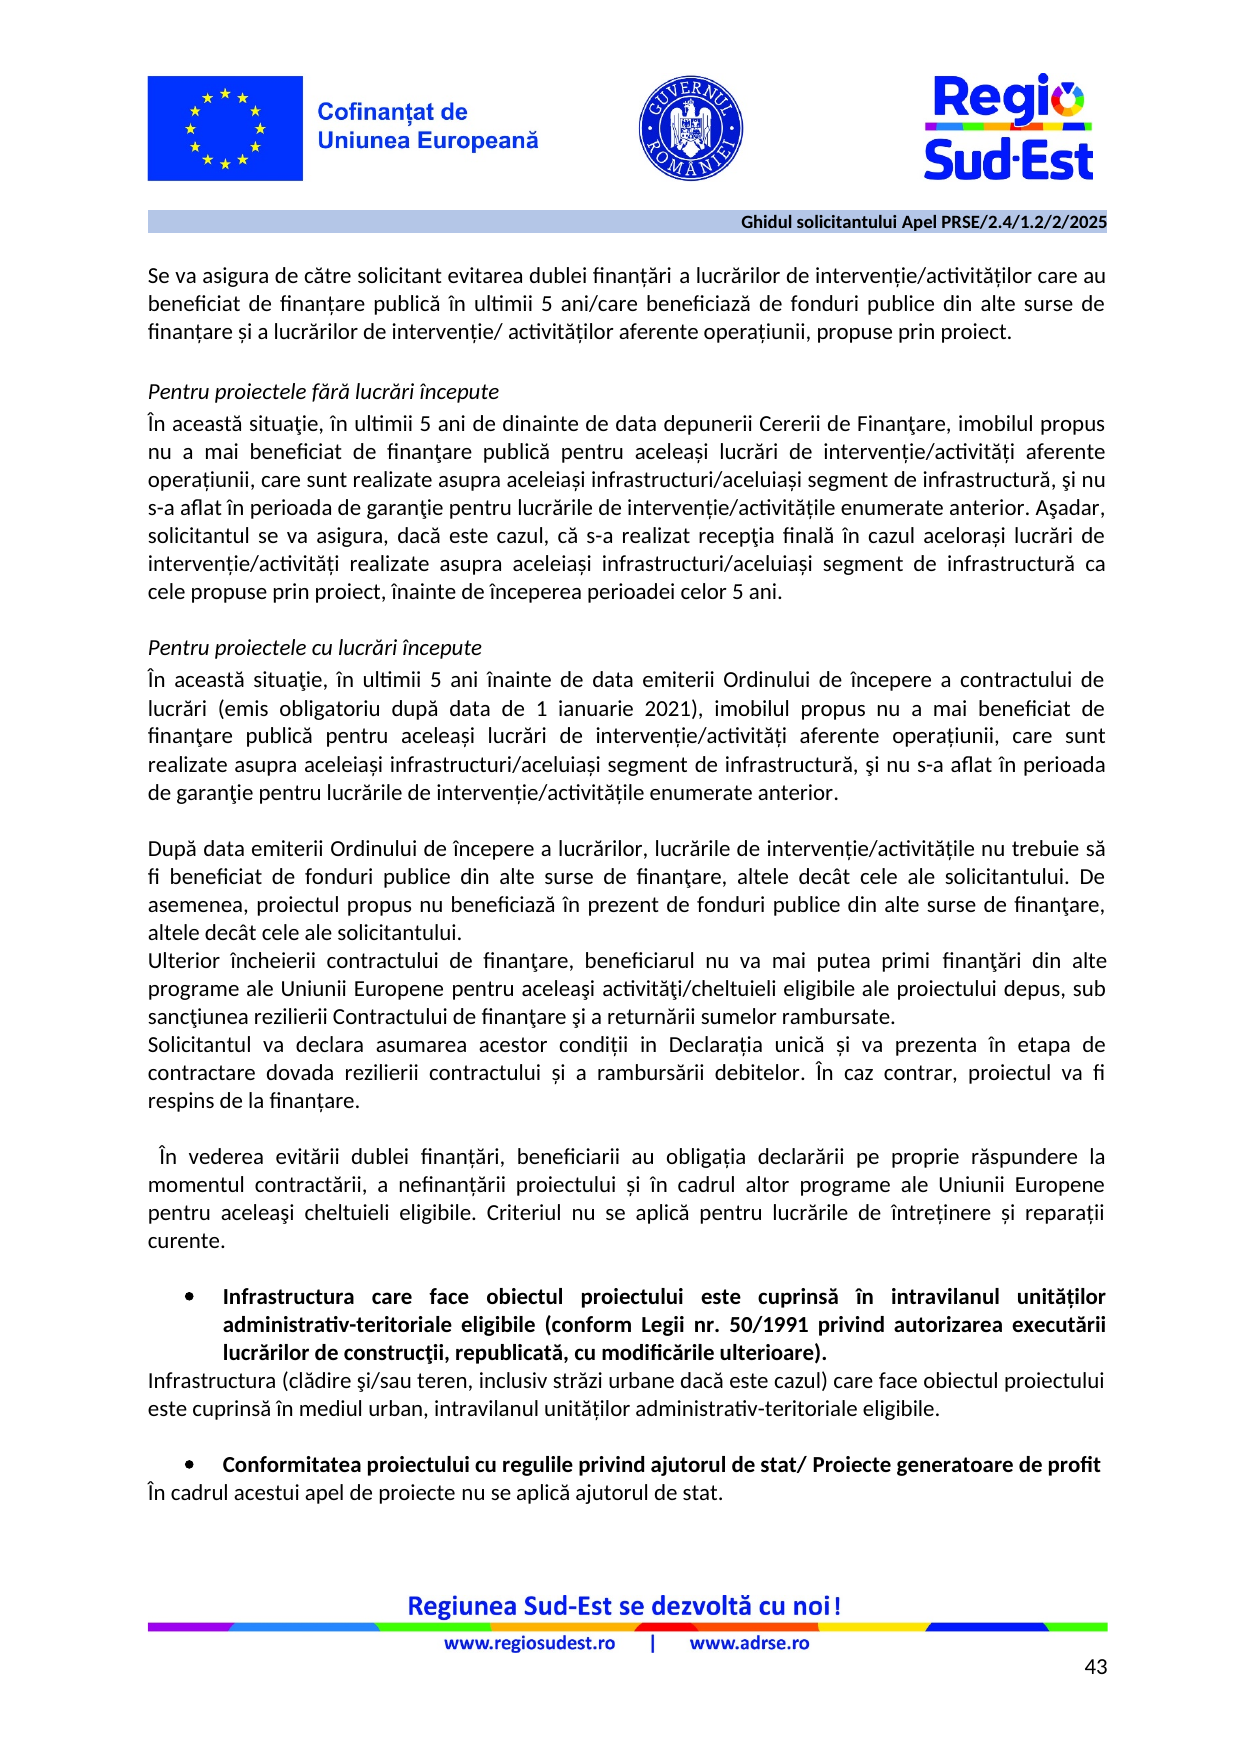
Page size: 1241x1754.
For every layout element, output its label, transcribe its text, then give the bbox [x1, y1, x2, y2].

text După data emiterii Ordinului de începere a lucrărilor, lucrările de intervenție/activitățile nu trebuie să fi beneficiat de fonduri publice din alte surse de finanţare, altele decât cele ale solicitantului. De asemenea, proiectul propus nu beneficiază în prezent de fonduri publice din alte surse de finanţare, altele decât cele ale solicitantului. [148, 834, 1107, 946]
text În această situaţie, în ultimii 5 ani de dinainte de data depunerii Cererii de Finanţare, imobilul propus nu a mai beneficiat de finanţare publică pentru aceleași lucrări de intervenție/activități aferente operațiunii, care sunt realizate asupra aceleiași infrastructuri/aceluiași segment de infrastructură, şi nu s-a aflat în perioada de garanţie pentru lucrările de intervenție/activitățile enumerate anterior. Aşadar, solicitantul se va asigura, dacă este cazul, că s-a realizat recepţia finală în cazul acelorași lucrări de intervenție/activități realizate asupra aceleiași infrastructuri/aceluiași segment de infrastructură ca cele propuse prin proiect, înainte de începerea perioadei celor 5 ani. [148, 409, 1107, 605]
text Pentru proiectele fără lucrări începute [148, 377, 1107, 405]
text În vederea evitării dublei finanțări, beneficiarii au obligația declarării pe proprie răspundere la momentul contractării, a nefinanțării proiectului și în cadrul altor programe ale Uniunii Europene pentru aceleaşi cheltuieli eligibile. Criteriul nu se aplică pentru lucrările de întreținere și reparații curente. [148, 1142, 1107, 1254]
text Solicitantul va declara asumarea acestor condiții in Declarația unică și va prezenta în etapa de contractare dovada rezilierii contractului și a rambursării debitelor. În caz contrar, proiectul va fi respins de la finanțare. [148, 1030, 1107, 1114]
text Pentru proiectele cu lucrări începute [148, 633, 1107, 661]
text În această situaţie, în ultimii 5 ani înainte de data emiterii Ordinului de începere a contractului de lucrări (emis obligatoriu după data de 1 ianuarie 2021), imobilul propus nu a mai beneficiat de finanţare publică pentru aceleași lucrări de intervenție/activități aferente operațiunii, care sunt realizate asupra aceleiași infrastructuri/aceluiași segment de infrastructură, şi nu s-a aflat în perioada de garanţie pentru lucrările de intervenție/activitățile enumerate anterior. [148, 666, 1107, 806]
text În cadrul acestui apel de proiecte nu se aplică ajutorul de stat. [148, 1478, 1107, 1506]
picture [147, 1595, 1108, 1653]
picture [147, 73, 1093, 182]
list Conformitatea proiectului cu regulile privind ajutorul de stat/ Proiecte generatoare de profit [185, 1450, 1107, 1478]
text Ulterior încheierii contractului de finanţare, beneficiarul nu va mai putea primi finanţări din alte programe ale Uniunii Europene pentru aceleaşi activităţi/cheltuieli eligibile ale proiectului depus, sub sancţiunea rezilierii Contractului de finanţare şi a returnării sumelor rambursate. [148, 946, 1107, 1030]
text Se va asigura de către solicitant evitarea dublei finanțări a lucrărilor de intervenție/activităților care au beneficiat de finanțare publică în ultimii 5 ani/care beneficiază de fonduri publice din alte surse de finanțare și a lucrărilor de intervenție/ activităților aferente operațiunii, propuse prin proiect. [148, 261, 1107, 345]
list Infrastructura care face obiectul proiectului este cuprinsă în intravilanul unităților administrativ-teritoriale eligibile (conform Legii nr. 50/1991 privind autorizarea executării lucrărilor de construcţii, republicată, cu modificările ulterioare). [185, 1282, 1107, 1366]
text Infrastructura (clădire şi/sau teren, inclusiv străzi urbane dacă este cazul) care face obiectul proiectului este cuprinsă în mediul urban, intravilanul unităților administrativ-teritoriale eligibile. [148, 1366, 1107, 1422]
